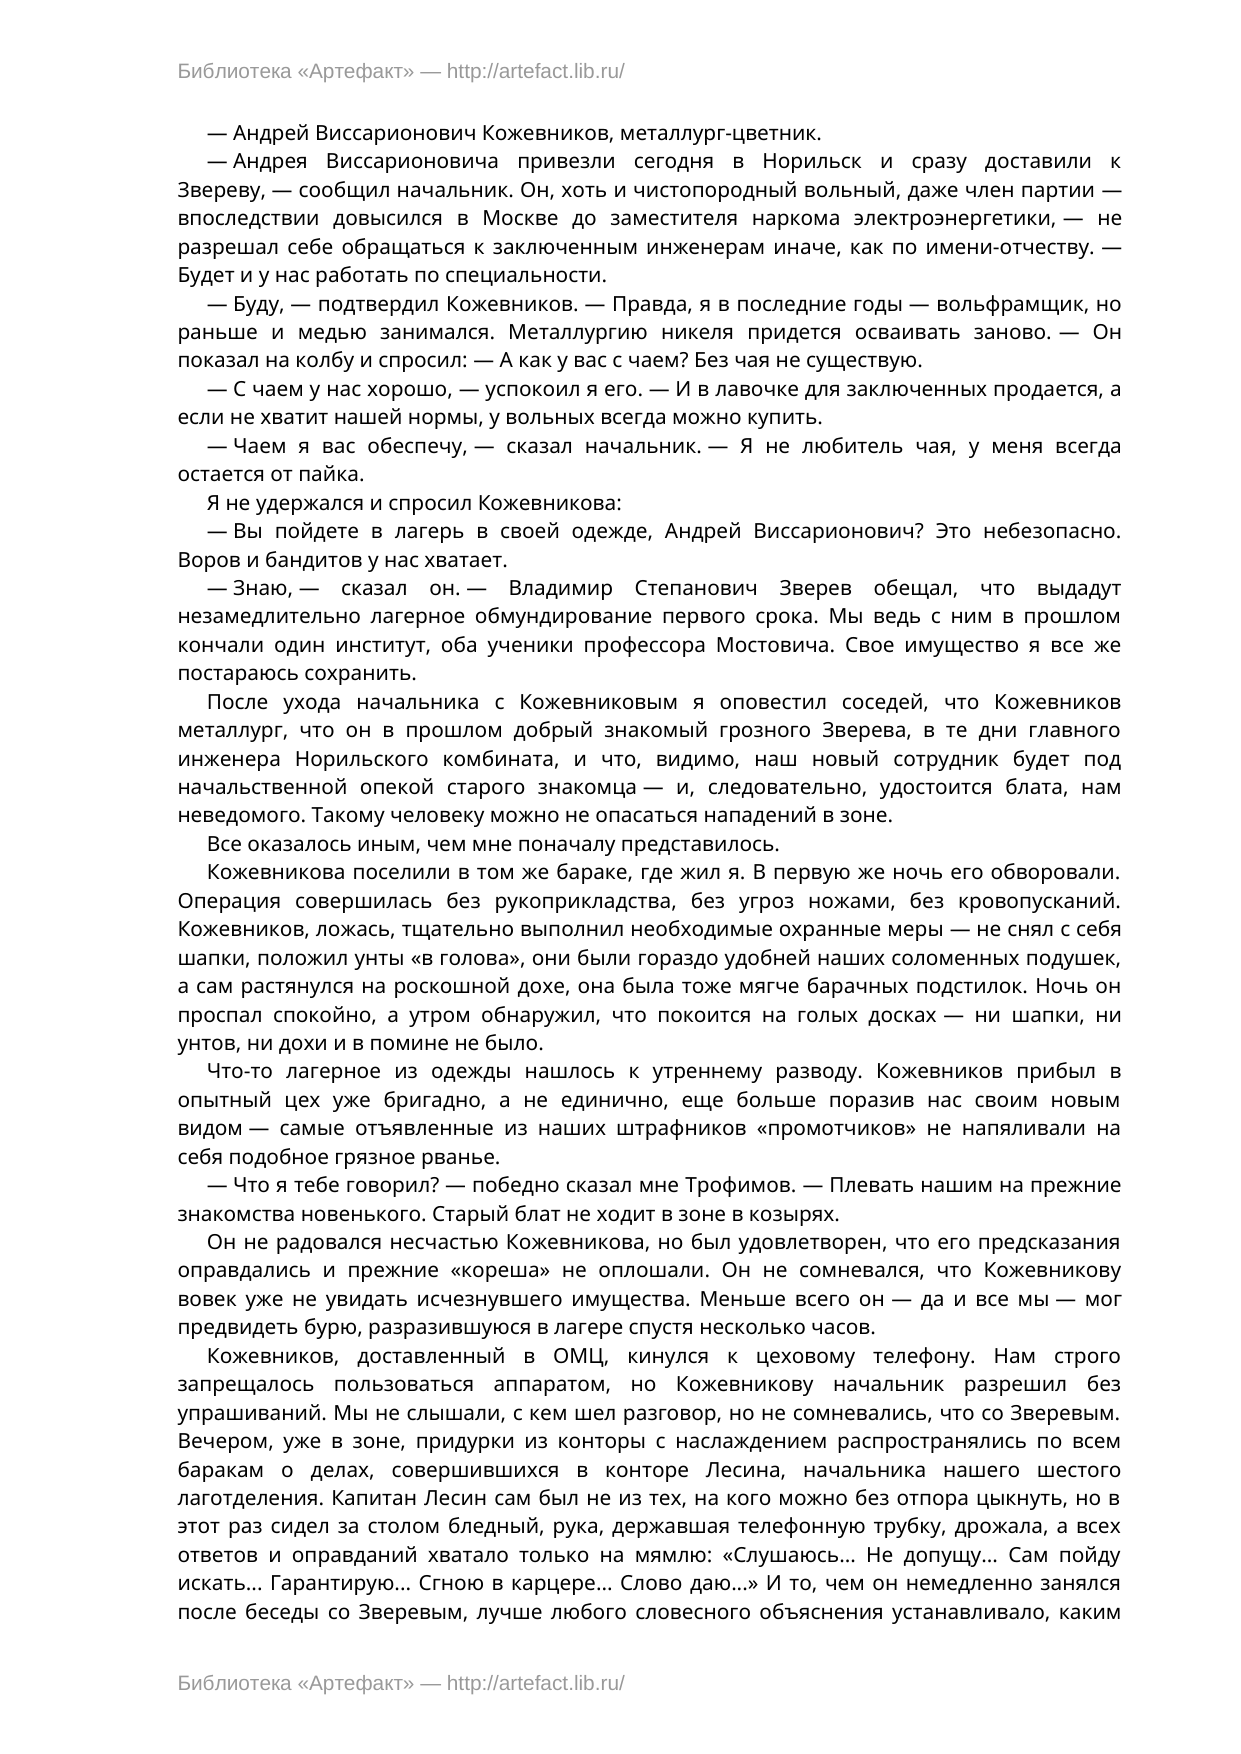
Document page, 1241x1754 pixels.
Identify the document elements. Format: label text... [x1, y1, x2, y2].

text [177, 1341, 1122, 1625]
text Он не радовался несчастью Кожевникова, но был удовлетворен, что его предсказания оправдались и прежние «кореша» не оплошали. Он не сомневался, что Кожевникову вовек уже не увидать исчезнувшего имущества. Меньше всего он — да и все мы — мог предвидеть бурю, разразившуюся в лагере спустя несколько часов. [177, 1227, 1122, 1341]
text — Что я тебе говорил? — победно сказал мне Трофимов. — Плевать нашим на прежние знакомства новенького. Старый блат не ходит в зоне в козырях. [177, 1170, 1122, 1227]
text — Буду, — подтвердил Кожевников. — Правда, я в последние годы — вольфрамщик, но раньше и медью занимался. Металлургию никеля придется осваивать заново. — Он показал на колбу и спросил: — А как у вас с чаем? Без чая не существую. [177, 289, 1122, 374]
text Все оказалось иным, чем мне поначалу представилось. [177, 829, 1122, 857]
text Кожевникова поселили в том же бараке, где жил я. В первую же ночь его обворовали. Операция совершилась без рукоприкладства, без угроз ножами, без кровопусканий. Кожевников, ложась, тщательно выполнил необходимые охранные меры — не снял с себя шапки, положил унты «в голова», они были гораздо удобней наших соломенных подушек, а сам растянулся на роскошной дохе, она была тоже мягче барачных подстилок. Ночь он проспал спокойно, а утром обнаружил, что покоится на голых досках — ни шапки, ни унтов, ни дохи и в помине не было. [177, 857, 1122, 1057]
text После ухода начальника с Кожевниковым я оповестил соседей, что Кожевников металлург, что он в прошлом добрый знакомый грозного Зверева, в те дни главного инженера Норильского комбината, и что, видимо, наш новый сотрудник будет под начальственной опекой старого знакомца — и, следовательно, удостоится блата, нам неведомого. Такому человеку можно не опасаться нападений в зоне. [177, 687, 1122, 829]
text Я не удержался и спросил Кожевникова: [177, 488, 1122, 516]
text — С чаем у нас хорошо, — успокоил я его. — И в лавочке для заключенных продается, а если не хватит нашей нормы, у вольных всегда можно купить. [177, 374, 1122, 431]
text — Андрей Виссарионович Кожевников, металлург-цветник. [177, 118, 1122, 147]
text Что-то лагерное из одежды нашлось к утреннему разводу. Кожевников прибыл в опытный цех уже бригадно, а не единично, еще больше поразив нас своим новым видом — самые отъявленные из наших штрафников «промотчиков» не напяливали на себя подобное грязное рванье. [177, 1057, 1122, 1170]
text — Знаю, — сказал он. — Владимир Степанович Зверев обещал, что выдадут незамедлительно лагерное обмундирование первого срока. Мы ведь с ним в прошлом кончали один институт, оба ученики профессора Мостовича. Свое имущество я все же постараюсь сохранить. [177, 573, 1122, 687]
text — Вы пойдете в лагерь в своей одежде, Андрей Виссарионович? Это небезопасно. Воров и бандитов у нас хватает. [177, 516, 1122, 573]
text — Чаем я вас обеспечу, — сказал начальник. — Я не любитель чая, у меня всегда остается от пайка. [177, 431, 1122, 488]
text — Андрея Виссарионовича привезли сегодня в Норильск и сразу доставили к Звереву, — сообщил начальник. Он, хоть и чистопородный вольный, даже член партии — впоследствии довысился в Москве до заместителя наркома электроэнергетики, — не разрешал себе обращаться к заключенным инженерам иначе, как по имени-отчеству. — Будет и у нас работать по специальности. [177, 147, 1122, 289]
